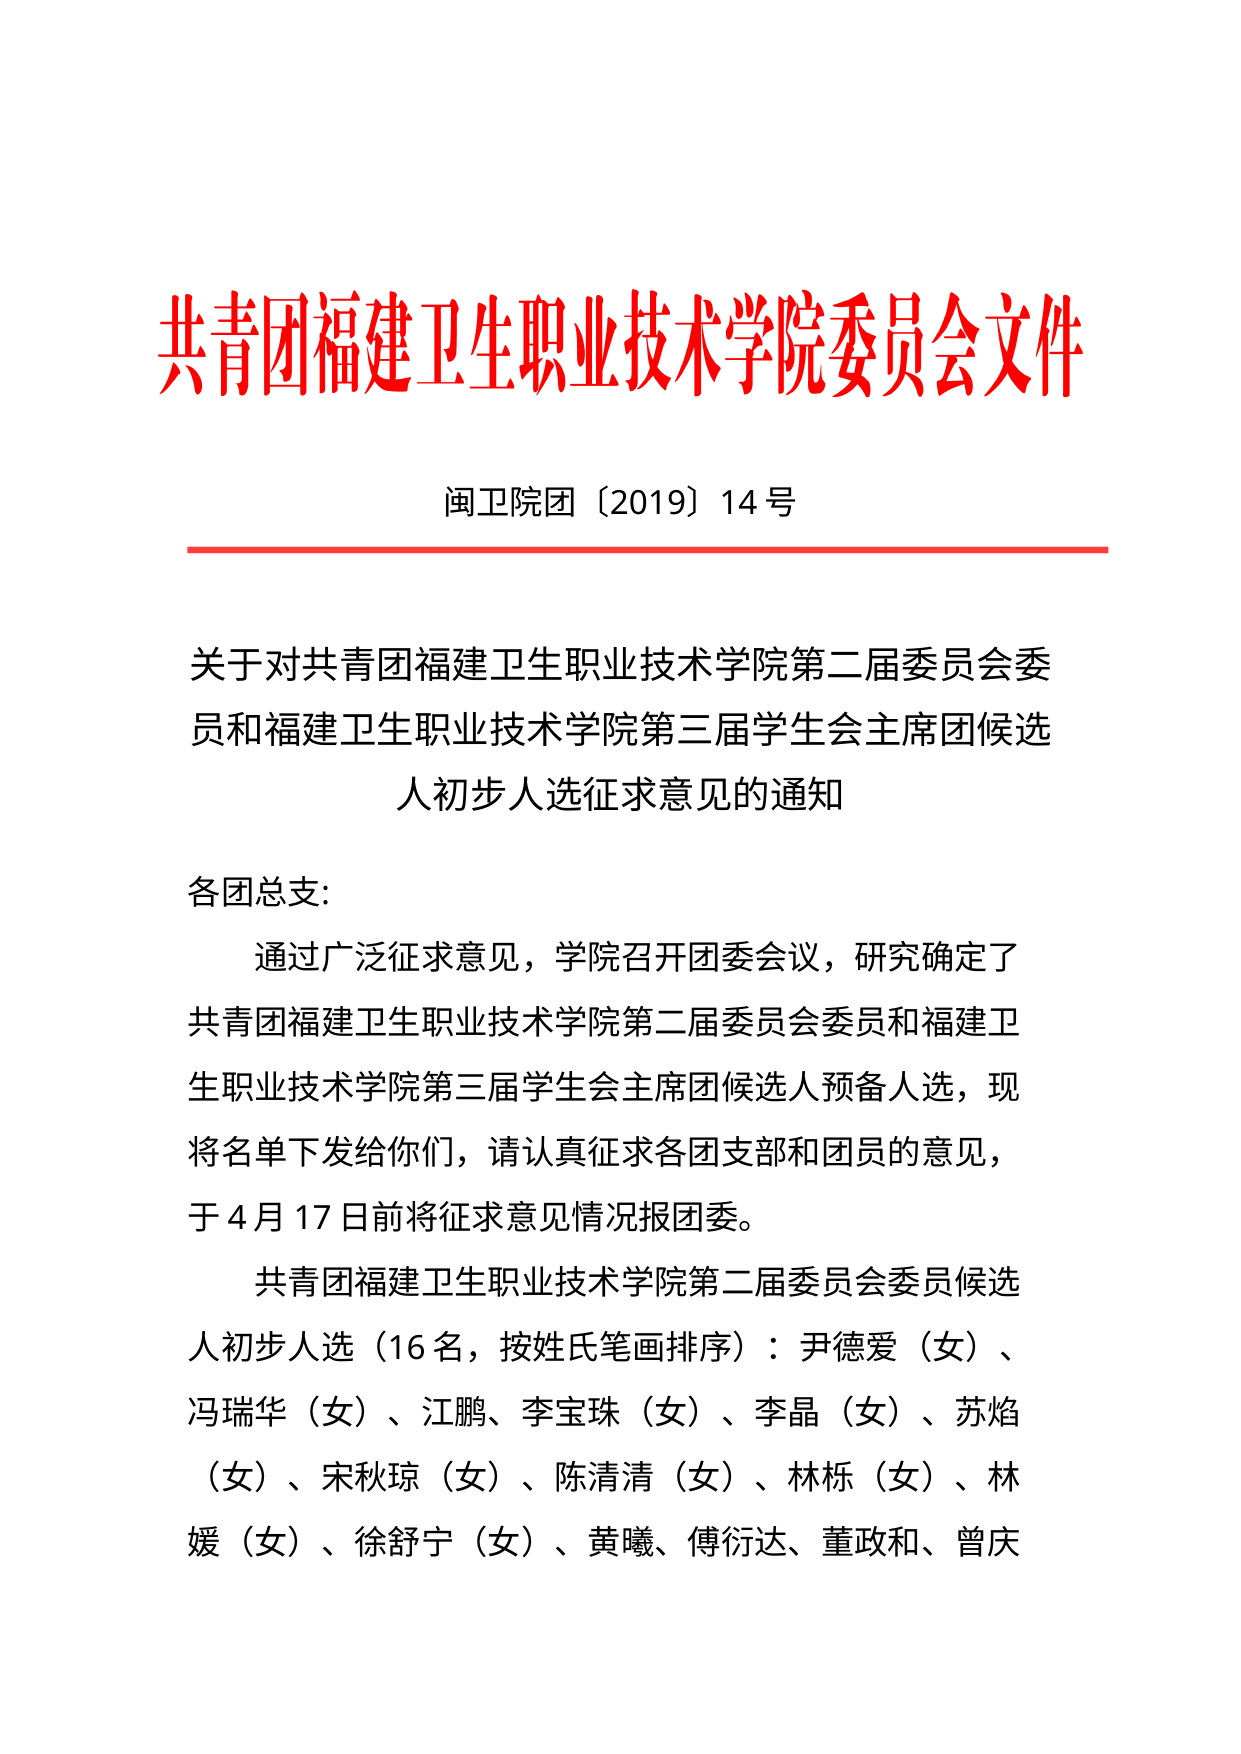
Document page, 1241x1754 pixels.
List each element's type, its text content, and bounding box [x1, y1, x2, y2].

picture [156, 269, 1084, 412]
text 关于对共青团福建卫生职业技术学院第二届委员会委员和福建卫生职业技术学院第三届学生会主席团候选人初步人选征求意见的通知 [187, 630, 1053, 825]
text 通过广泛征求意见，学院召开团委会议，研究确定了共青团福建卫生职业技术学院第二届委员会委员和福建卫生职业技术学院第三届学生会主席团候选人预备人选，现将名单下发给你们，请认真征求各团支部和团员的意见，于4月17日前将征求意见情况报团委。 [187, 922, 1053, 1247]
text 闽卫院团〔2019〕14号 [187, 467, 1053, 532]
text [187, 1247, 1053, 1572]
text 各团总支: [187, 857, 1053, 922]
text 2006.11-2011.3 福建卫生职业技术学院教务处、科研处、高教研究室、学院办公室科员（期间：2008.7-2011.6 福建师范大学在职攻读思想政治教育专业研究生） [187, 540, 1109, 558]
